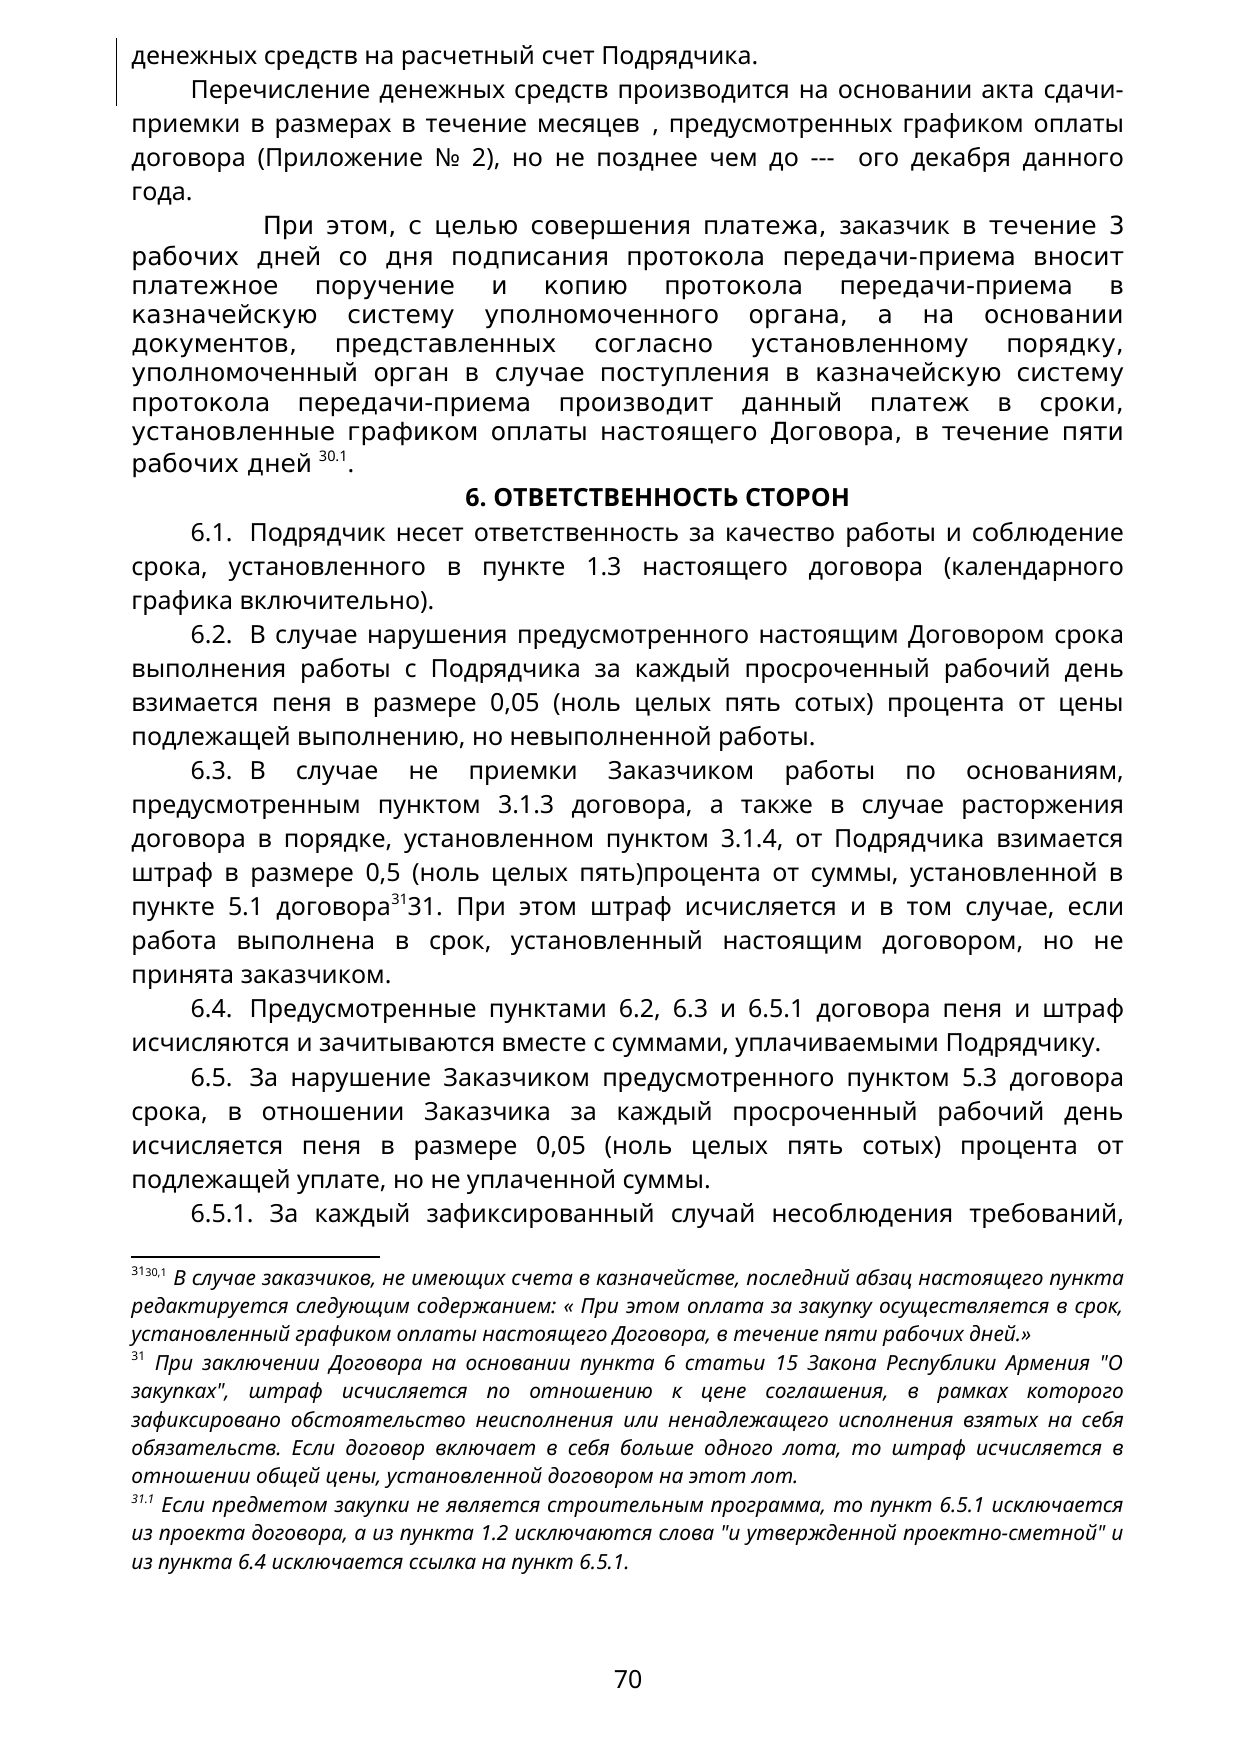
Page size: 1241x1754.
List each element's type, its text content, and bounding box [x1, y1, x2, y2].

text При этом, с целью совершения платежа, заказчик в течение 3 рабочих дней со дня подписания протокола передачи-приема вносит платежное поручение и копию протокола передачи-приема в казначейскую систему уполномоченного органа, а на основании документов, представленных согласно установленному порядку, уполномоченный орган в случае поступления в казначейскую систему протокола передачи-приема производит данный платеж в сроки, установленные графиком օплаты настоящего Договора, в течение пяти рабочих дней 30.1. [131, 208, 1125, 480]
text 6.4. Предусмотренные пунктами 6.2, 6.3 и 6.5.1 договора пеня и штраф исчисляются и зачитываются вместе с суммами, уплачиваемыми Подрядчику. [131, 991, 1125, 1059]
text 6.3. В случае не приемки Заказчиком работы по основаниям, предусмотренным пунктом 3.1.3 договора, а также в случае расторжения договора в порядке, установленном пунктом 3.1.4, от Подрядчика взимается штраф в размере 0,5 (ноль целых пять)процента от суммы, установленной в пункте 5.1 договора31. При этом штраф исчисляется и в том случае, если работа выполнена в срок, установленный настоящим договором, но не принята заказчиком. [131, 753, 1125, 991]
text 6. ОТВЕТСТВЕННОСТЬ СТОРОН [131, 480, 1125, 514]
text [131, 1195, 1125, 1229]
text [131, 37, 1125, 72]
text 6.2. В случае нарушения предусмотренного настоящим Договором срока выполнения работы с Подрядчика за каждый просроченный рабочий день взимается пеня в размере 0,05 (ноль целых пять сотых) процента от цены подлежащей выполнению, но невыполненной работы. [131, 616, 1125, 753]
text 6.1. Подрядчик несет ответственность за качество работы и соблюдение срока, установленного в пункте 1.3 настоящего договора (календарного графика включительно). [131, 514, 1125, 616]
text Перечисление денежных средств производится на основании акта сдачи-приемки в размерах в течение месяцев , предусмотренных графиком оплаты договора (Приложение № 2), но не позднее чем до --- ого декабря данного года. [131, 72, 1125, 208]
text 6.5. За нарушение Заказчиком предусмотренного пунктом 5.3 договора срока, в отношении Заказчика за каждый просроченный рабочий день исчисляется пеня в размере 0,05 (ноль целых пять сотых) процента от подлежащей уплате, но не уплаченной суммы. [131, 1059, 1125, 1195]
